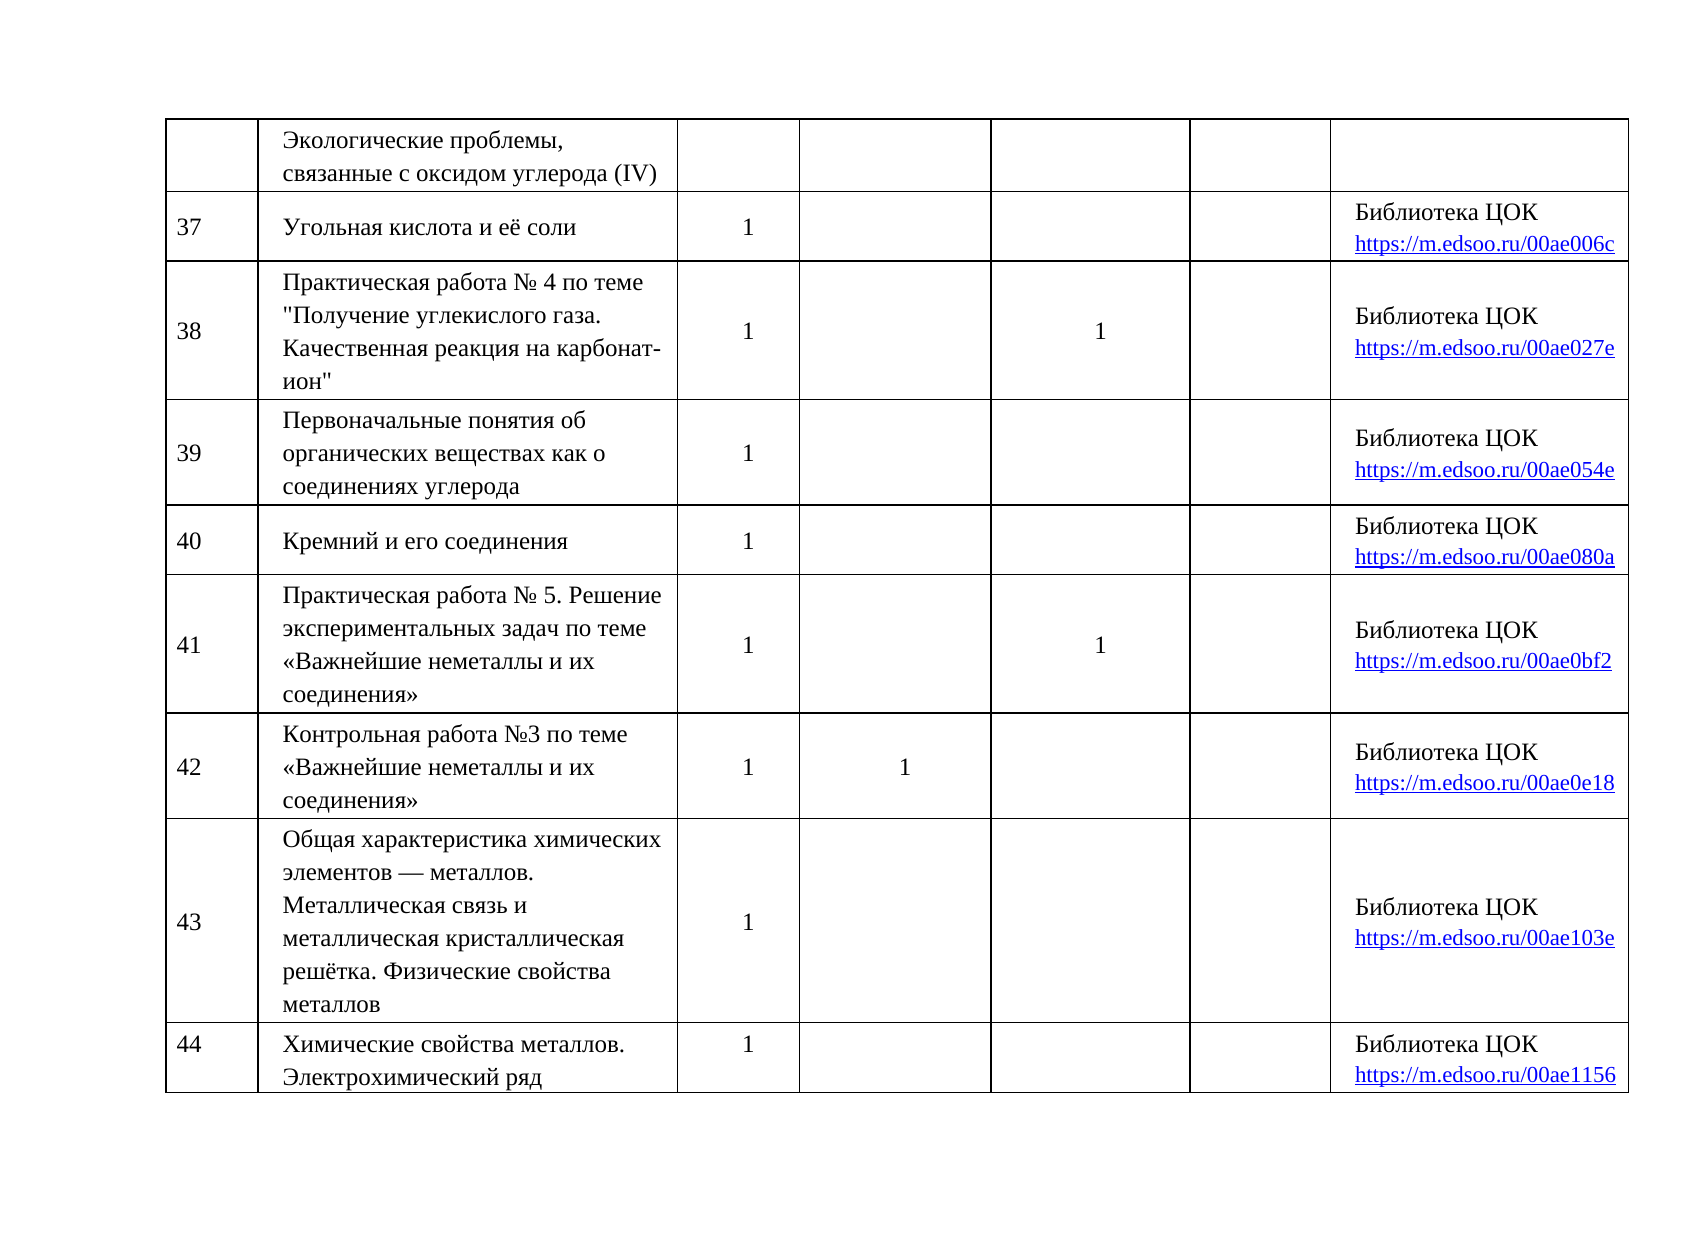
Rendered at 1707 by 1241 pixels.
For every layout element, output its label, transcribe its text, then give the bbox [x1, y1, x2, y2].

table_cell 1 [678, 120, 799, 191]
table_cell [992, 192, 1189, 260]
table_cell Угольная кислота и её соли [259, 192, 677, 260]
table_cell 1 [678, 506, 799, 573]
table_cell [1191, 192, 1330, 260]
table_cell [1191, 262, 1330, 398]
table_cell 1 [678, 1023, 799, 1091]
table_cell 1 [678, 262, 799, 398]
table_cell Практическая работа № 4 по теме "Получение углекислого газа. Качественная реакция на карбонат-ион" [259, 262, 677, 398]
table_cell Библиотека ЦОК https://m.edsoo.ru/00ae054e [1331, 400, 1628, 504]
table_cell [1191, 819, 1330, 1022]
table_cell 38 [167, 262, 257, 398]
table_cell [992, 1023, 1189, 1091]
table_cell [800, 262, 990, 398]
table_cell 1 [800, 714, 990, 817]
table_cell Первоначальные понятия об органических веществах как о соединениях углерода [259, 400, 677, 504]
table_cell 1 [678, 714, 799, 817]
table_cell [800, 506, 990, 573]
table_cell [1191, 400, 1330, 504]
table_cell [800, 819, 990, 1022]
table_cell 39 [167, 400, 257, 504]
table_cell 37 [167, 192, 257, 260]
table_cell 41 [167, 575, 257, 712]
table_cell Библиотека ЦОК https://m.edsoo.ru/00ae0e18 [1331, 714, 1628, 817]
table_cell 1 [678, 400, 799, 504]
table_cell [1191, 714, 1330, 817]
table_cell [992, 120, 1189, 191]
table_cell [259, 120, 677, 191]
table_cell Библиотека ЦОК https://m.edsoo.ru/00ae006c [1331, 192, 1628, 260]
table_cell Библиотека ЦОК https://m.edsoo.ru/00ae103e [1331, 819, 1628, 1022]
table_cell 1 [678, 819, 799, 1022]
table_cell 44 [167, 1023, 257, 1091]
table_cell 1 [992, 575, 1189, 712]
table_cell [259, 1023, 677, 1091]
table_cell 42 [167, 714, 257, 817]
table_cell [992, 506, 1189, 573]
table_cell Кремний и его соединения [259, 506, 677, 573]
table_cell 40 [167, 506, 257, 573]
table_cell Библиотека ЦОК https://m.edsoo.ru/00ae0bf2 [1331, 575, 1628, 712]
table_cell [1331, 1023, 1628, 1091]
table_cell Библиотека ЦОК https://m.edsoo.ru/00ae027e [1331, 262, 1628, 398]
table_cell [800, 192, 990, 260]
table_cell [1191, 1023, 1330, 1091]
table_cell [800, 1023, 990, 1091]
table_cell [800, 400, 990, 504]
table_cell [1191, 575, 1330, 712]
table_cell Библиотека ЦОК https://m.edsoo.ru/00ae080a [1331, 506, 1628, 573]
table_cell Практическая работа № 5. Решение экспериментальных задач по теме «Важнейшие неметаллы и их соединения» [259, 575, 677, 712]
table_cell [1191, 120, 1330, 191]
table_cell 36 [167, 120, 257, 191]
table_cell [800, 120, 990, 191]
table_cell 1 [992, 262, 1189, 398]
table_cell 1 [678, 575, 799, 712]
table_cell 43 [167, 819, 257, 1022]
table_cell Контрольная работа №3 по теме «Важнейшие неметаллы и их соединения» [259, 714, 677, 817]
table_cell [992, 819, 1189, 1022]
table_cell [992, 714, 1189, 817]
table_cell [1331, 120, 1628, 191]
table_cell 1 [678, 192, 799, 260]
table_cell Общая характеристика химических элементов — металлов. Металлическая связь и металлическая кристаллическая решётка. Физические свойства металлов [259, 819, 677, 1022]
table_cell [1191, 506, 1330, 573]
table_cell [800, 575, 990, 712]
table_cell [992, 400, 1189, 504]
